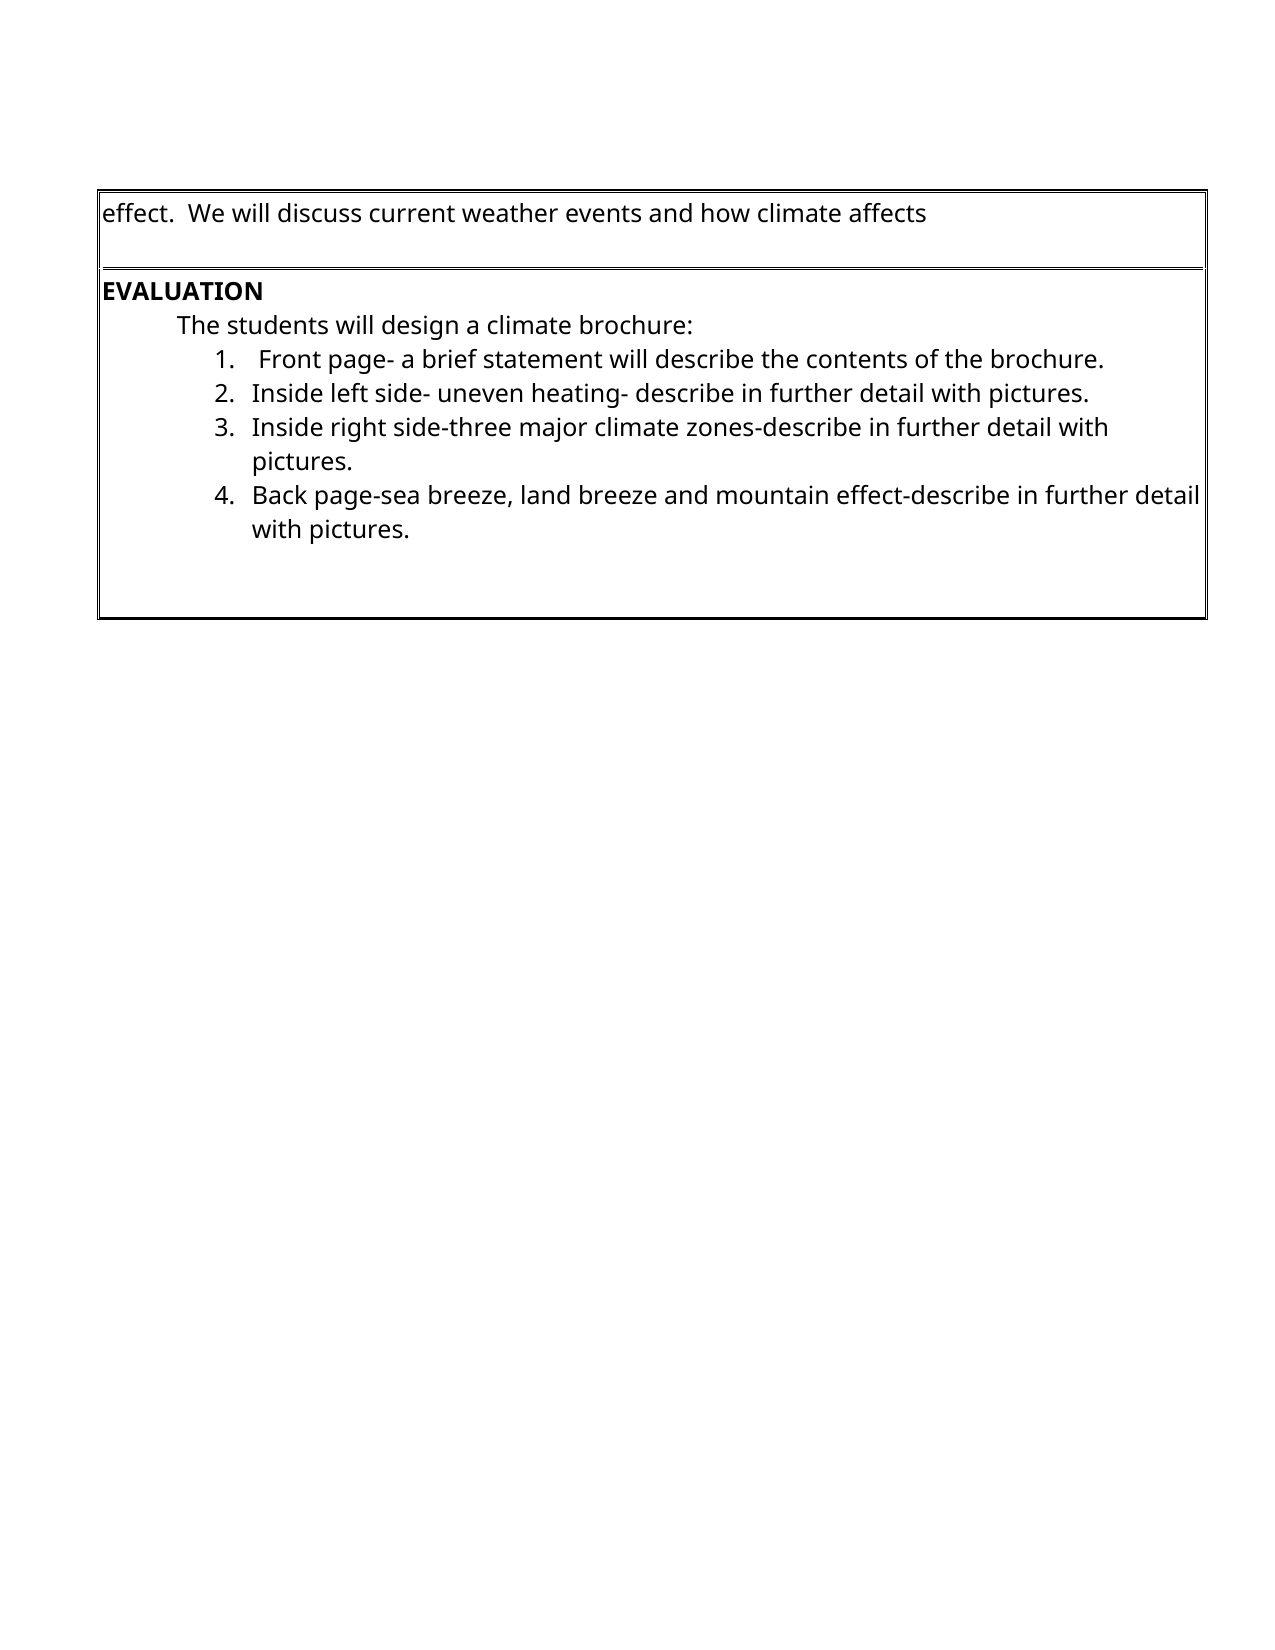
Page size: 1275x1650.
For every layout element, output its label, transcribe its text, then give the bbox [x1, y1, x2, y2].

table_cell EVALUATION The students will design a climate brochure: Front page- a brief statement will describe the contents of the brochure. Inside left side- uneven heating- describe in further detail with pictures. Inside right side-three major climate zones-describe in further detail with pictures. Back page-sea breeze, land breeze and mountain effect-describe in further detail with pictures. [99, 267, 1206, 617]
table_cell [100, 193, 1205, 267]
